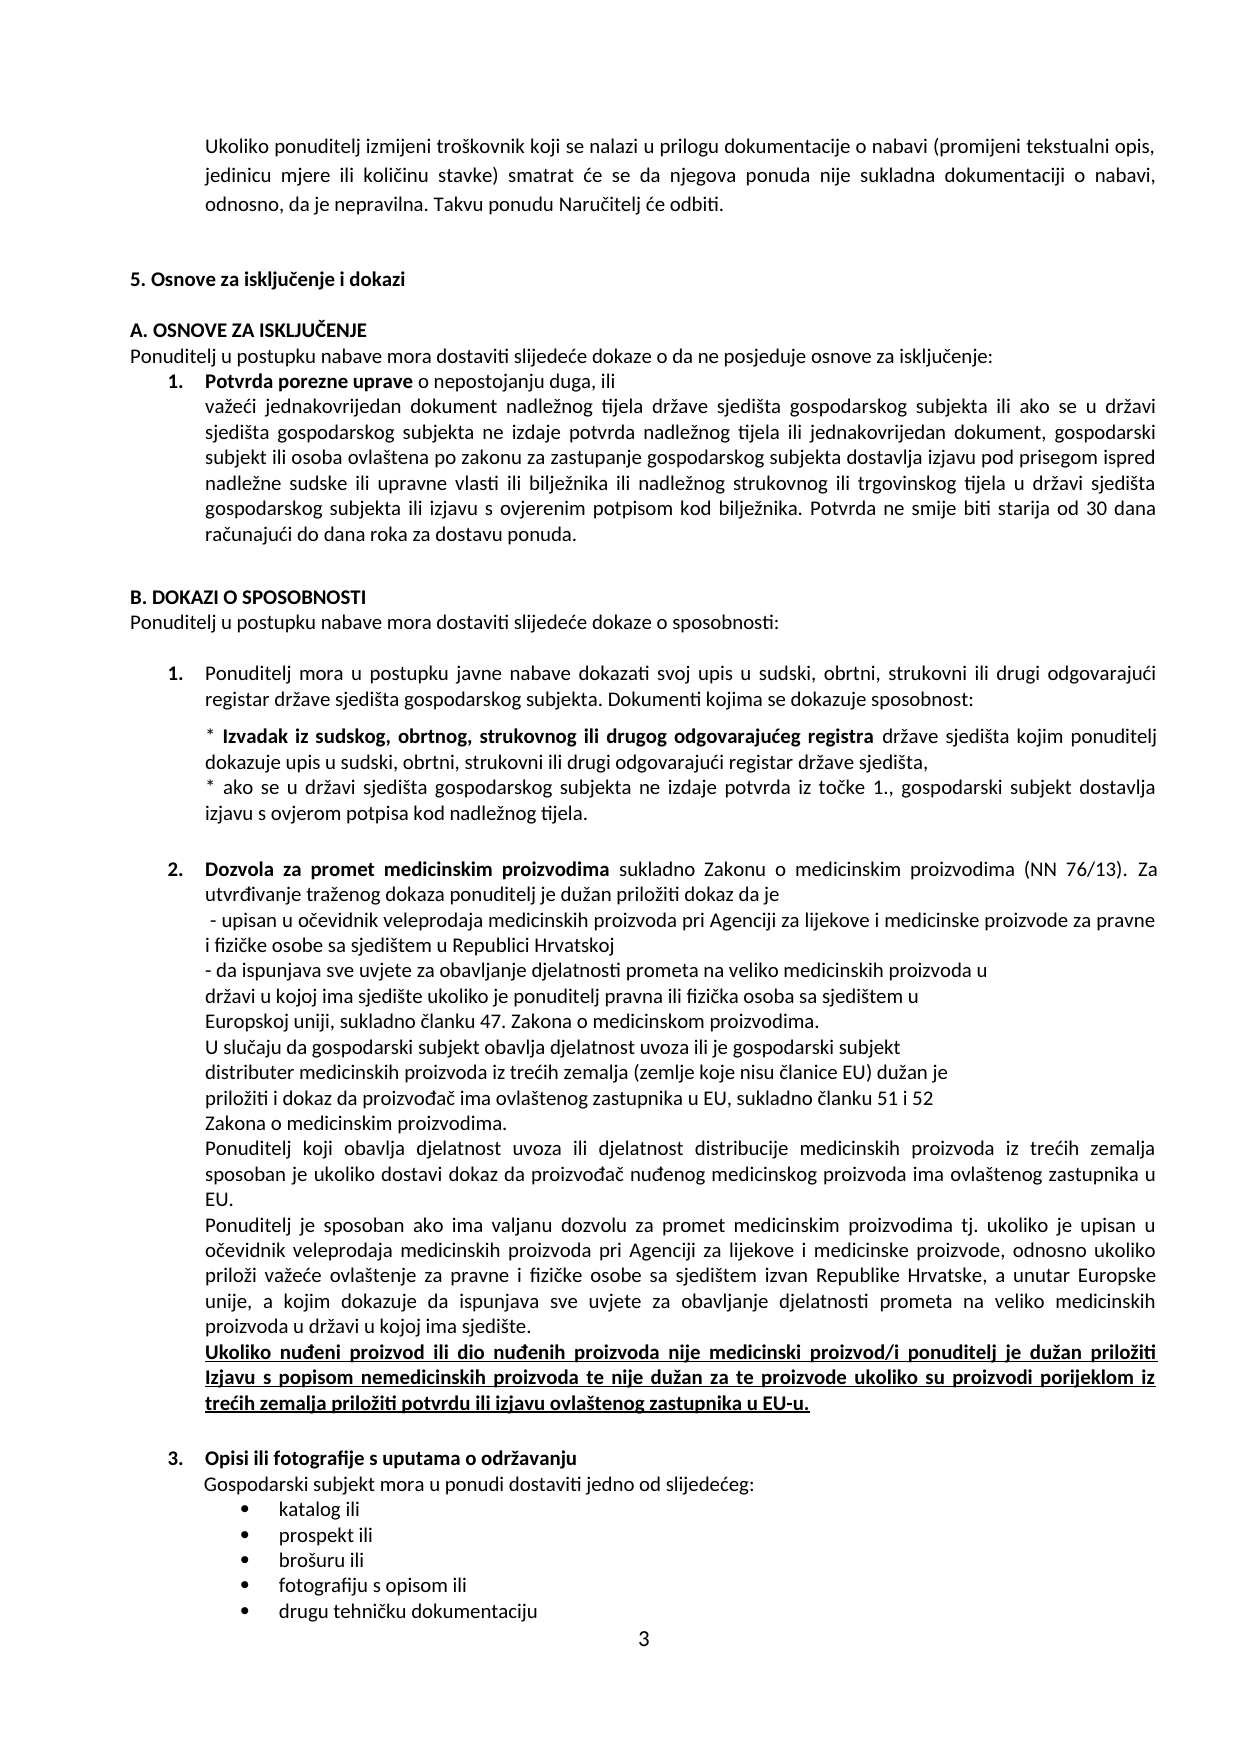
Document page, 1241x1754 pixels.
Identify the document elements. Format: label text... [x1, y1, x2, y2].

text Ponuditelj u postupku nabave mora dostaviti slijedeće dokaze o sposobnosti: [130, 609, 1157, 635]
text Europskoj uniji, sukladno članku 47. Zakona o medicinskom proizvodima. [205, 1008, 1157, 1034]
text 5. Osnove za isključenje i dokazi [130, 267, 1157, 292]
text U slučaju da gospodarski subjekt obavlja djelatnost uvoza ili je gospodarski subjekt [205, 1034, 1157, 1059]
list drugu tehničku dokumentaciju [241, 1598, 1157, 1623]
text - upisan u očevidnik veleprodaja medicinskih proizvoda pri Agenciji za lijekove i medicinske proizvode za pravne i fizičke osobe sa sjedištem u Republici Hrvatskoj [205, 907, 1157, 958]
text priložiti i dokaz da proizvođač ima ovlaštenog zastupnika u EU, sukladno članku 51 i 52 [205, 1085, 1157, 1110]
list Dozvola za promet medicinskim proizvodima sukladno Zakonu o medicinskim proizvodima (NN 76/13). Za utvrđivanje traženog dokaza ponuditelj je dužan priložiti dokaz da je [167, 856, 1157, 907]
text Ponuditelj u postupku nabave mora dostaviti slijedeće dokaze o da ne posjeduje osnove za isključenje: [130, 343, 1157, 368]
list Ukoliko ponuditelj izmijeni troškovnik koji se nalazi u prilogu dokumentacije o nabavi (promijeni tekstualni opis, jedinicu mjere ili količinu stavke) smatrat će se da njegova ponuda nije sukladna dokumentaciji o nabavi, odnosno, da je nepravilna. Takvu ponudu Naručitelj će odbiti. [205, 133, 1157, 217]
list prospekt ili [241, 1522, 1157, 1547]
text važeći jednakovrijedan dokument nadležnog tijela države sjedišta gospodarskog subjekta ili ako se u državi sjedišta gospodarskog subjekta ne izdaje potvrda nadležnog tijela ili jednakovrijedan dokument, gospodarski subjekt ili osoba ovlaštena po zakonu za zastupanje gospodarskog subjekta dostavlja izjavu pod prisegom ispred nadležne sudske ili upravne vlasti ili bilježnika ili nadležnog strukovnog ili trgovinskog tijela u državi sjedišta gospodarskog subjekta ili izjavu s ovjerenim potpisom kod bilježnika. Potvrda ne smije biti starija od 30 dana računajući do dana roka za dostavu ponuda. [205, 394, 1157, 546]
list Ponuditelj mora u postupku javne nabave dokazati svoj upis u sudski, obrtni, strukovni ili drugi odgovarajući registar države sjedišta gospodarskog subjekta. Dokumenti kojima se dokazuje sposobnost: [167, 660, 1157, 711]
text državi u kojoj ima sjedište ukoliko je ponuditelj pravna ili fizička osoba sa sjedištem u [205, 983, 1157, 1008]
text Ukoliko nuđeni proizvod ili dio nuđenih proizvoda nije medicinski proizvod/i ponuditelj je dužan priložiti Izjavu s popisom nemedicinskih proizvoda te nije dužan za te proizvode ukoliko su proizvodi porijeklom iz trećih zemalja priložiti potvrdu ili izjavu ovlaštenog zastupnika u EU-u. [205, 1339, 1157, 1361]
list brošuru ili [241, 1547, 1157, 1573]
list Potvrda porezne uprave o nepostojanju duga, ili [167, 368, 1157, 394]
text Ponuditelj je sposoban ako ima valjanu dozvolu za promet medicinskim proizvodima tj. ukoliko je upisan u očevidnik veleprodaja medicinskih proizvoda pri Agenciji za lijekove i medicinske proizvode, odnosno ukoliko priloži važeće ovlaštenje za pravne i fizičke osobe sa sjedištem izvan Republike Hrvatske, a unutar Europske unije, a kojim dokazuje da ispunjava sve uvjete za obavljanje djelatnosti prometa na veliko medicinskih proizvoda u državi u kojoj ima sjedište. [205, 1212, 1157, 1339]
text A. OSNOVE ZA ISKLJUČENJE [130, 317, 1157, 343]
text B. DOKAZI O SPOSOBNOSTI [130, 584, 1157, 609]
list fotografiju s opisom ili [241, 1573, 1157, 1598]
text Ukoliko nuđeni proizvod ili dio nuđenih proizvoda nije medicinski proizvod/i ponuditelj je dužan priložiti Izjavu s popisom nemedicinskih proizvoda te nije dužan za te proizvode ukoliko su proizvodi porijeklom iz trećih zemalja priložiti potvrdu ili izjavu ovlaštenog zastupnika u EU-u. [205, 1362, 1157, 1415]
list katalog ili [241, 1496, 1157, 1522]
text - da ispunjava sve uvjete za obavljanje djelatnosti prometa na veliko medicinskih proizvoda u [205, 958, 1157, 983]
text Zakona o medicinskim proizvodima. [205, 1110, 1157, 1136]
text Gospodarski subjekt mora u ponudi dostaviti jedno od slijedećeg: [204, 1471, 1157, 1496]
text Ponuditelj koji obavlja djelatnost uvoza ili djelatnost distribucije medicinskih proizvoda iz trećih zemalja sposoban je ukoliko dostavi dokaz da proizvođač nuđenog medicinskog proizvoda ima ovlaštenog zastupnika u EU. [205, 1136, 1157, 1212]
text * ako se u državi sjedišta gospodarskog subjekta ne izdaje potvrda iz točke 1., gospodarski subjekt dostavlja izjavu s ovjerom potpisa kod nadležnog tijela. [205, 774, 1157, 825]
list Opisi ili fotografije s uputama o održavanju [167, 1446, 1157, 1471]
text * Izvadak iz sudskog, obrtnog, strukovnog ili drugog odgovarajućeg registra države sjedišta kojim ponuditelj dokazuje upis u sudski, obrtni, strukovni ili drugi odgovarajući registar države sjedišta, [205, 724, 1157, 774]
text distributer medicinskih proizvoda iz trećih zemalja (zemlje koje nisu članice EU) dužan je [205, 1059, 1157, 1085]
